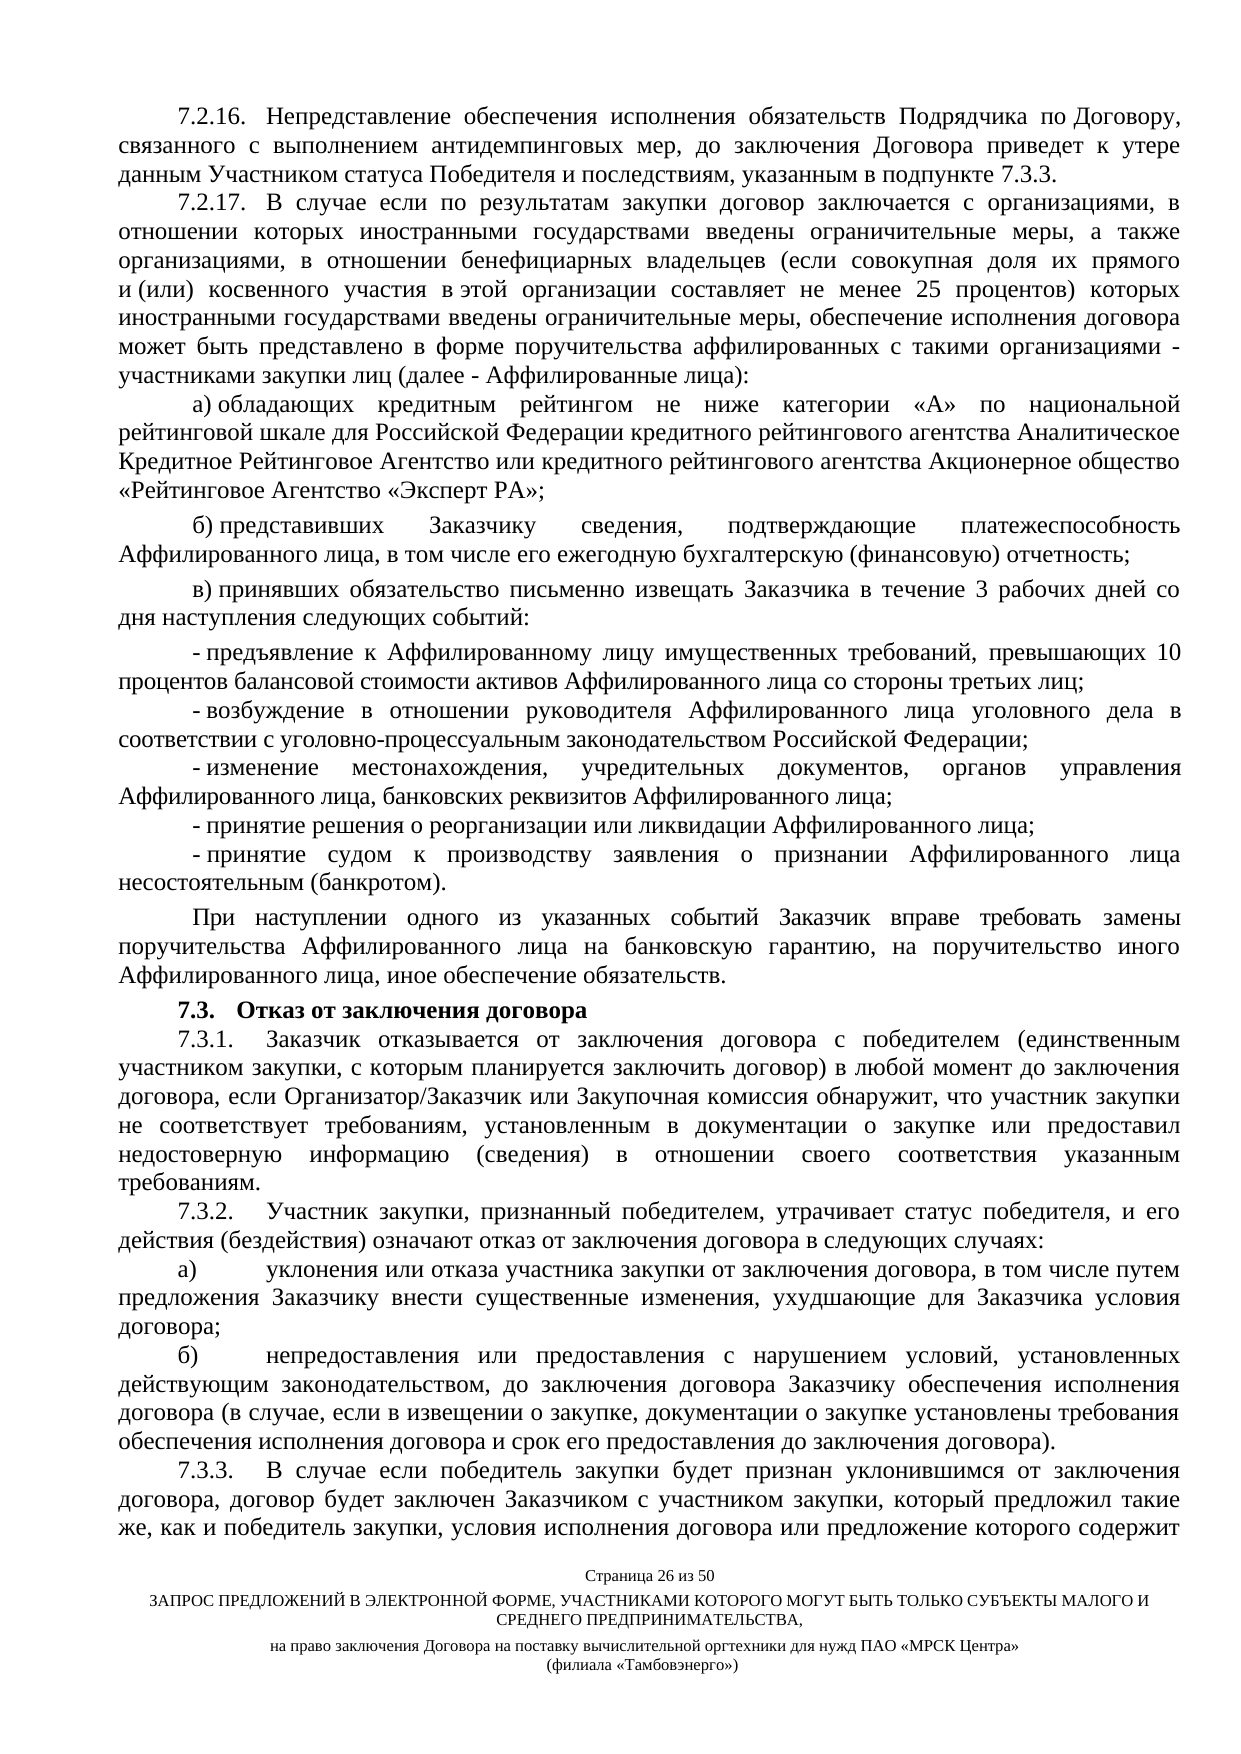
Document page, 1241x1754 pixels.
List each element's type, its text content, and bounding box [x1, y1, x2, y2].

list непредоставления или предоставления с нарушением условий, установленных действующим законодательством, до заключения договора Заказчику обеспечения исполнения договора (в случае, если в извещении о закупке, документации о закупке установлены требования обеспечения исполнения договора и срок его предоставления до заключения договора). [118, 1340, 1181, 1455]
list Заказчик отказывается от заключения договора с победителем (единственным участником закупки, с которым планируется заключить договор) в любой момент до заключения договора, если Организатор/Заказчик или Закупочная комиссия обнаружит, что участник закупки не соответствует требованиям, установленным в документации о закупке или предоставил недостоверную информацию (сведения) в отношении своего соответствия указанным требованиям. [118, 1024, 1181, 1196]
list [118, 1455, 1181, 1541]
list принятие решения о реорганизации или ликвидации Аффилированного лица; [118, 810, 1181, 839]
list Участник закупки, признанный победителем, утрачивает статус победителя, и его действия (бездействия) означают отказ от заключения договора в следующих случаях: [118, 1196, 1181, 1254]
text При наступлении одного из указанных событий Заказчик вправе требовать замены поручительства Аффилированного лица на банковскую гарантию, на поручительство иного Аффилированного лица, иное обеспечение обязательств. [118, 902, 1181, 989]
subtitle Непредставление обеспечения исполнения обязательств Подрядчика по Договору, связанного с выполнением антидемпинговых мер, до заключения Договора приведет к утере данным Участником статуса Победителя и последствиям, указанным в подпункте 7.3.3. [118, 101, 1181, 187]
text в) принявших обязательство письменно извещать Заказчика в течение 3 рабочих дней со дня наступления следующих событий: [118, 574, 1181, 631]
list возбуждение в отношении руководителя Аффилированного лица уголовного дела в соответствии с уголовно-процессуальным законодательством Российской Федерации; [118, 695, 1181, 752]
subtitle В случае если по результатам закупки договор заключается с организациями, в отношении которых иностранными государствами введены ограничительные меры, а также организациями, в отношении бенефициарных владельцев (если совокупная доля их прямого и (или) косвенного участия в этой организации составляет не менее 25 процентов) которых иностранными государствами введены ограничительные меры, обеспечение исполнения договора может быть представлено в форме поручительства аффилированных с такими организациями - участниками закупки лиц (далее - Аффилированные лица): [118, 187, 1181, 389]
subtitle Отказ от заключения договора [118, 995, 1181, 1024]
text а) обладающих кредитным рейтингом не ниже категории «А» по национальной рейтинговой шкале для Российской Федерации кредитного рейтингового агентства Аналитическое Кредитное Рейтинговое Агентство или кредитного рейтингового агентства Акционерное общество «Рейтинговое Агентство «Эксперт РА»; [118, 389, 1181, 504]
list предъявление к Аффилированному лицу имущественных требований, превышающих 10 процентов балансовой стоимости активов Аффилированного лица со стороны третьих лиц; [118, 637, 1181, 695]
list изменение местонахождения, учредительных документов, органов управления Аффилированного лица, банковских реквизитов Аффилированного лица; [118, 752, 1181, 810]
text б) представивших Заказчику сведения, подтверждающие платежеспособность Аффилированного лица, в том числе его ежегодную бухгалтерскую (финансовую) отчетность; [118, 510, 1181, 567]
text - принятие судом к производству заявления о признании Аффилированного лица несостоятельным (банкротом). [118, 839, 1181, 896]
list уклонения или отказа участника закупки от заключения договора, в том числе путем предложения Заказчику внести существенные изменения, ухудшающие для Заказчика условия договора; [118, 1254, 1181, 1340]
